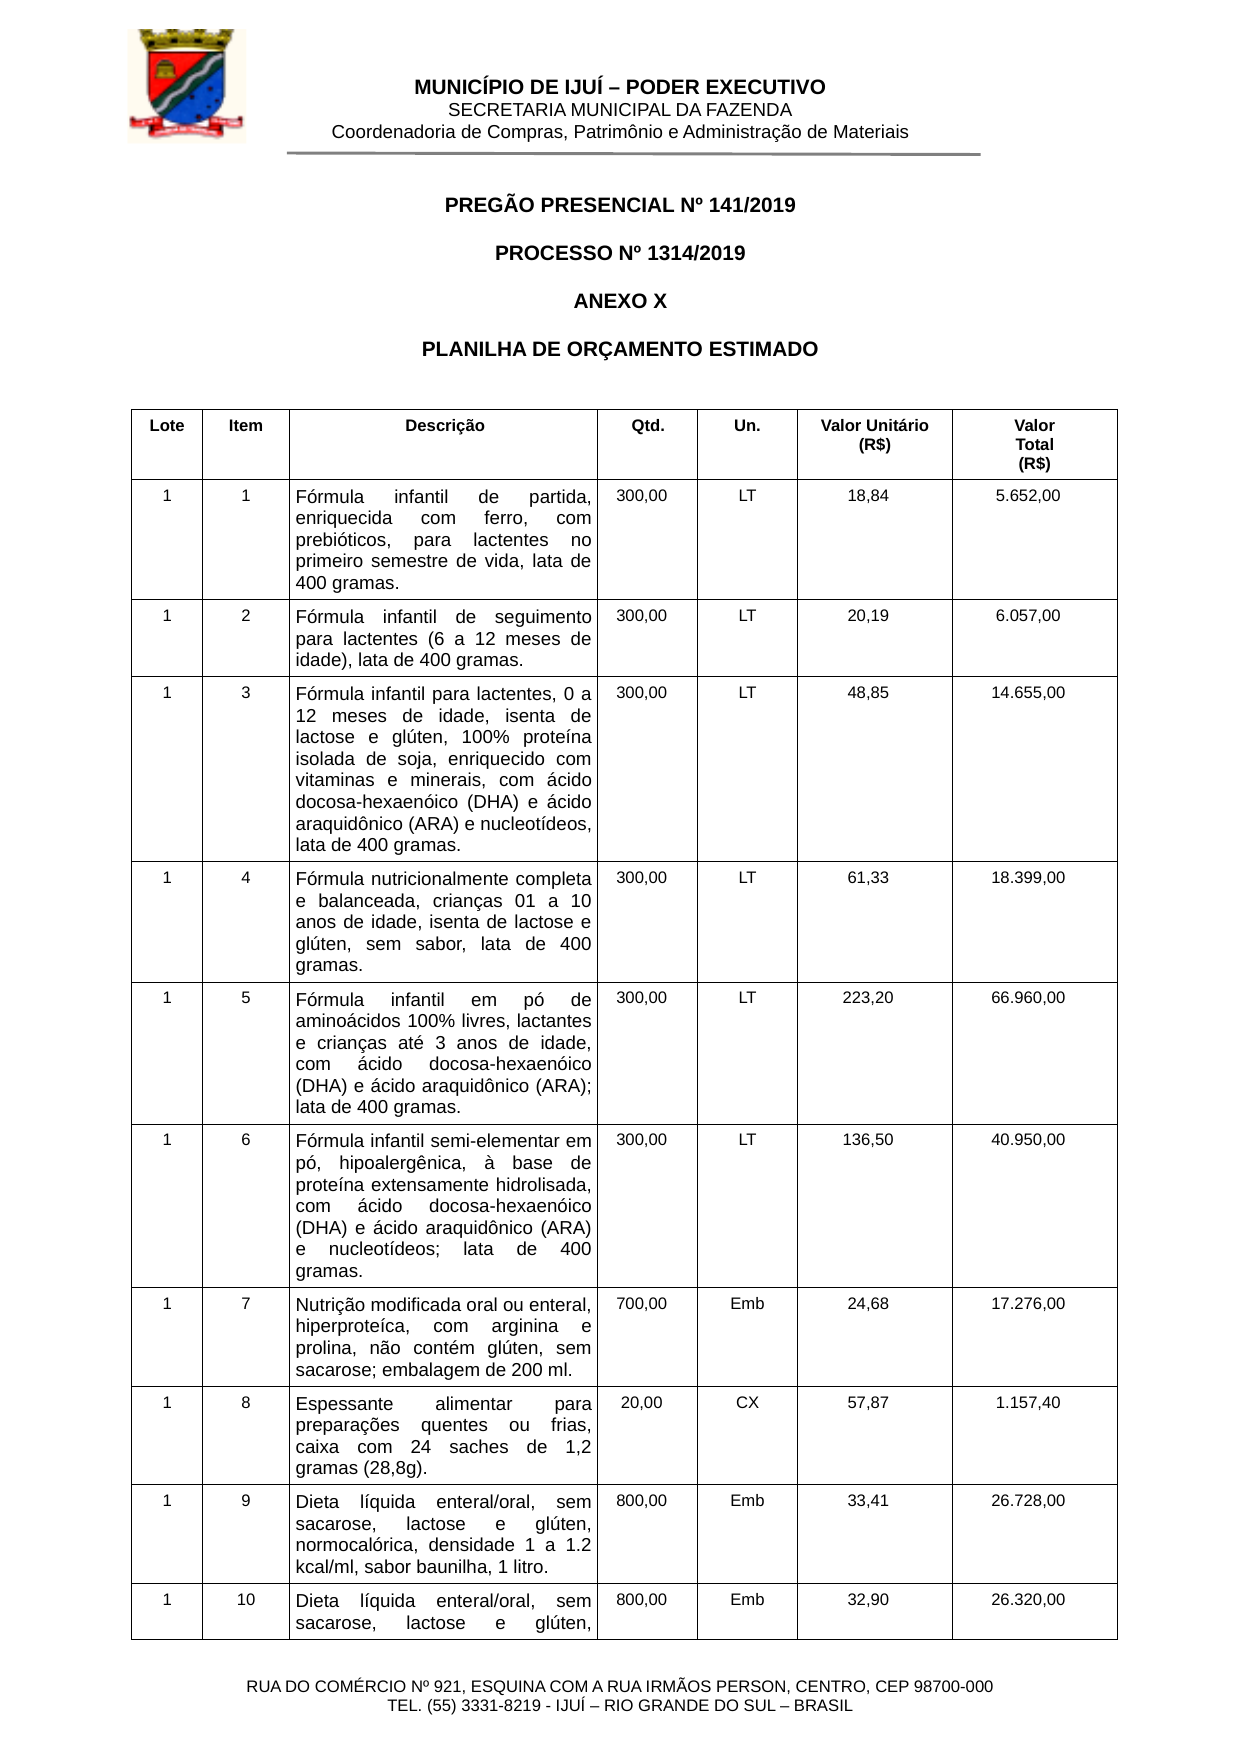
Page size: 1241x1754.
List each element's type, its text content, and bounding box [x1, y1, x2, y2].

table_cell 300,00 [598, 480, 697, 599]
table_cell 2 [203, 600, 289, 676]
table_cell 1 [203, 480, 289, 599]
table_cell LT [698, 480, 797, 599]
table_cell 223,20 [798, 983, 952, 1123]
table_header Un. [698, 410, 797, 479]
table_cell 14.655,00 [953, 677, 1117, 861]
table_cell Fórmula infantil para lactentes, 0 a 12 meses de idade, isenta de lactose e glúten, 100% proteína isolada de soja, enriquecido com vitaminas e minerais, com ácido docosa-hexaenóico (DHA) e ácido araquidônico (ARA) e nucleotídeos, lata de 400 gramas. [290, 677, 597, 861]
table_cell 4 [203, 862, 289, 982]
table_cell 17.276,00 [953, 1288, 1117, 1386]
table_header Descrição [290, 410, 597, 479]
table_cell 5 [203, 983, 289, 1123]
table_cell LT [698, 862, 797, 982]
table_cell Emb [698, 1584, 797, 1639]
table_header Valor Unitário (R$) [798, 410, 952, 479]
table_cell 1 [132, 480, 202, 599]
table_cell 61,33 [798, 862, 952, 982]
table_cell 300,00 [598, 862, 697, 982]
table_cell 26.320,00 [953, 1584, 1117, 1639]
table_cell 1 [132, 600, 202, 676]
table_cell 10 [203, 1584, 289, 1639]
table_cell 9 [203, 1485, 289, 1583]
table_cell 1 [132, 862, 202, 982]
text PREGÃO PRESENCIAL Nº 141/2019 [118, 193, 1122, 217]
table_cell 57,87 [798, 1387, 952, 1484]
table_cell Fórmula infantil de partida, enriquecida com ferro, com prebióticos, para lactentes no primeiro semestre de vida, lata de 400 gramas. [290, 480, 597, 599]
table_cell 26.728,00 [953, 1485, 1117, 1583]
text ANEXO X [118, 289, 1122, 313]
text PROCESSO Nº 1314/2019 [118, 241, 1122, 265]
table_cell 136,50 [798, 1125, 952, 1287]
table_cell Emb [698, 1288, 797, 1386]
picture [126, 29, 247, 146]
table_cell CX [698, 1387, 797, 1484]
table_cell 800,00 [598, 1584, 697, 1639]
table_cell 5.652,00 [953, 480, 1117, 599]
table_cell 1 [132, 983, 202, 1123]
table_cell 18,84 [798, 480, 952, 599]
table_cell 1 [132, 677, 202, 861]
table_cell 20,00 [598, 1387, 697, 1484]
table_cell 6 [203, 1125, 289, 1287]
table_cell 300,00 [598, 983, 697, 1123]
table_cell 1.157,40 [953, 1387, 1117, 1484]
table_cell 800,00 [598, 1485, 697, 1583]
table_cell Fórmula infantil em pó de aminoácidos 100% livres, lactantes e crianças até 3 anos de idade, com ácido docosa-hexaenóico (DHA) e ácido araquidônico (ARA); lata de 400 gramas. [290, 983, 597, 1123]
table_cell 300,00 [598, 1125, 697, 1287]
table_cell 700,00 [598, 1288, 697, 1386]
table_cell Dieta líquida enteral/oral, sem sacarose, lactose e glúten, normocalórica, densidade 1 a 1.2 kcal/ml, sabor baunilha, 1 litro. [290, 1485, 597, 1583]
table_cell 1 [132, 1584, 202, 1639]
table_cell Fórmula nutricionalmente completa e balanceada, crianças 01 a 10 anos de idade, isenta de lactose e glúten, sem sabor, lata de 400 gramas. [290, 862, 597, 982]
table_cell 18.399,00 [953, 862, 1117, 982]
table_cell LT [698, 677, 797, 861]
table_header Item [203, 410, 289, 479]
table_cell 3 [203, 677, 289, 861]
table_cell LT [698, 1125, 797, 1287]
table_cell Fórmula infantil de seguimento para lactentes (6 a 12 meses de idade), lata de 400 gramas. [290, 600, 597, 676]
table_cell LT [698, 600, 797, 676]
table_cell 20,19 [798, 600, 952, 676]
table_cell 1 [132, 1125, 202, 1287]
table_cell 33,41 [798, 1485, 952, 1583]
table_cell 1 [132, 1485, 202, 1583]
table_cell 40.950,00 [953, 1125, 1117, 1287]
table_cell 24,68 [798, 1288, 952, 1386]
table_cell 48,85 [798, 677, 952, 861]
table_cell 300,00 [598, 677, 697, 861]
table_cell LT [698, 983, 797, 1123]
table_cell 8 [203, 1387, 289, 1484]
table_cell 1 [132, 1288, 202, 1386]
table_cell 6.057,00 [953, 600, 1117, 676]
table_cell Nutrição modificada oral ou enteral, hiperproteíca, com arginina e prolina, não contém glúten, sem sacarose; embalagem de 200 ml. [290, 1288, 597, 1386]
table_header Qtd. [598, 410, 697, 479]
table_cell 66.960,00 [953, 983, 1117, 1123]
table_cell 300,00 [598, 600, 697, 676]
table_cell Fórmula infantil semi-elementar em pó, hipoalergênica, à base de proteína extensamente hidrolisada, com ácido docosa-hexaenóico (DHA) e ácido araquidônico (ARA) e nucleotídeos; lata de 400 gramas. [290, 1125, 597, 1287]
table_cell 32,90 [798, 1584, 952, 1639]
table_cell Emb [698, 1485, 797, 1583]
table_header Valor Total (R$) [953, 410, 1117, 479]
table_cell 1 [132, 1387, 202, 1484]
table_cell Espessante alimentar para preparações quentes ou frias, caixa com 24 saches de 1,2 gramas (28,8g). [290, 1387, 597, 1484]
table_cell 7 [203, 1288, 289, 1386]
table_header Lote [132, 410, 202, 479]
text PLANILHA DE ORÇAMENTO ESTIMADO [118, 337, 1122, 361]
